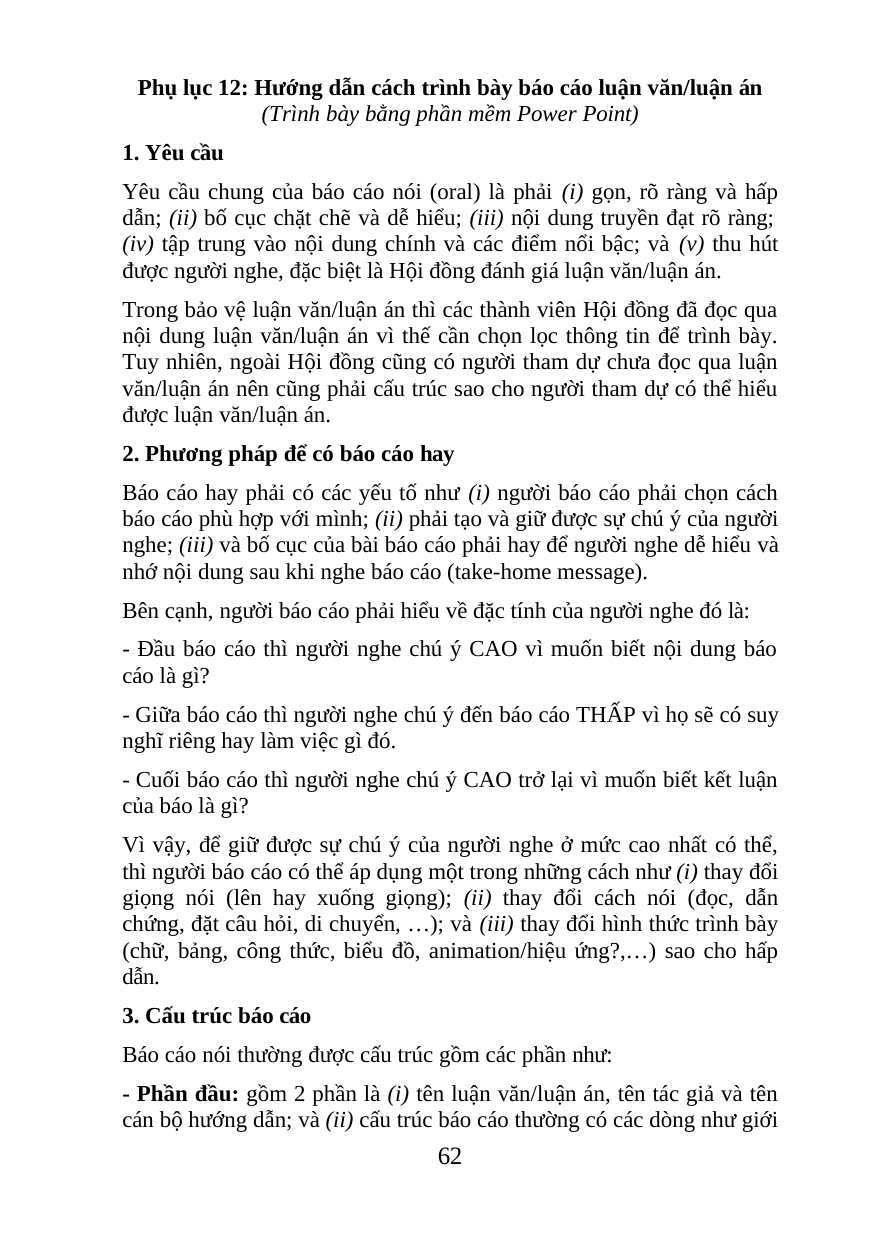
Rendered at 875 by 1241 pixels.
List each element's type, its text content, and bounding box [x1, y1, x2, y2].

text (Trình bày bằng phần mềm Power Point) [120, 100, 780, 126]
list Cuối báo cáo thì người nghe chú ý CAO trở lại vì muốn biết kết luận của báo là gì? [122, 766, 779, 819]
subtitle Cấu trúc báo cáo [122, 1002, 791, 1029]
text Báo cáo hay phải có các yếu tố như (i) người báo cáo phải chọn cách báo cáo phù hợp với mình; (ii) phải tạo và giữ được sự chú ý của người nghe; (iii) và bố cục của bài báo cáo phải hay để người nghe dễ hiểu và nhớ nội dung sau khi nghe báo cáo (take-home message). [122, 479, 779, 584]
list Giữa báo cáo thì người nghe chú ý đến báo cáo THẤP vì họ sẽ có suy nghĩ riêng hay làm việc gì đó. [122, 701, 779, 753]
text Vì vậy, để giữ được sự chú ý của người nghe ở mức cao nhất có thể, thì người báo cáo có thể áp dụng một trong những cách như (i) thay đổi giọng nói (lên hay xuống giọng); (ii) thay đổi cách nói (đọc, dẫn chứng, đặt câu hỏi, di chuyển, …); và (iii) thay đổi hình thức trình bày (chữ, bảng, công thức, biểu đồ, animation/hiệu ứng?,…) sao cho hấp dẫn. [122, 831, 779, 989]
text Báo cáo nói thường được cấu trúc gồm các phần như: [122, 1041, 791, 1067]
subtitle Phụ lục 12: Hướng dẫn cách trình bày báo cáo luận văn/luận án [120, 74, 780, 100]
subtitle Phương pháp để có báo cáo hay [122, 441, 791, 467]
text Bên cạnh, người báo cáo phải hiểu về đặc tính của người nghe đó là: [122, 597, 791, 623]
list Phần đầu: gồm 2 phần là (i) tên luận văn/luận án, tên tác giả và tên cán bộ hướng dẫn; và (ii) cấu trúc báo cáo thường có các dòng như giới [122, 1080, 779, 1132]
subtitle Yêu cầu [122, 139, 791, 166]
text Trong bảo vệ luận văn/luận án thì các thành viên Hội đồng đã đọc qua nội dung luận văn/luận án vì thế cần chọn lọc thông tin để trình bày. Tuy nhiên, ngoài Hội đồng cũng có người tham dự chưa đọc qua luận văn/luận án nên cũng phải cấu trúc sao cho người tham dự có thể hiểu được luận văn/luận án. [122, 296, 779, 427]
list Đầu báo cáo thì người nghe chú ý CAO vì muốn biết nội dung báo cáo là gì? [122, 636, 778, 688]
text (iv) tập trung vào nội dung chính và các điểm nổi bậc; và (v) thu hút được người nghe, đặc biệt là Hội đồng đánh giá luận văn/luận án. [122, 230, 779, 283]
text Yêu cầu chung của báo cáo nói (oral) là phải (i) gọn, rõ ràng và hấp dẫn; (ii) bố cục chặt chẽ và dễ hiểu; (iii) nội dung truyền đạt rõ ràng; [122, 178, 778, 230]
